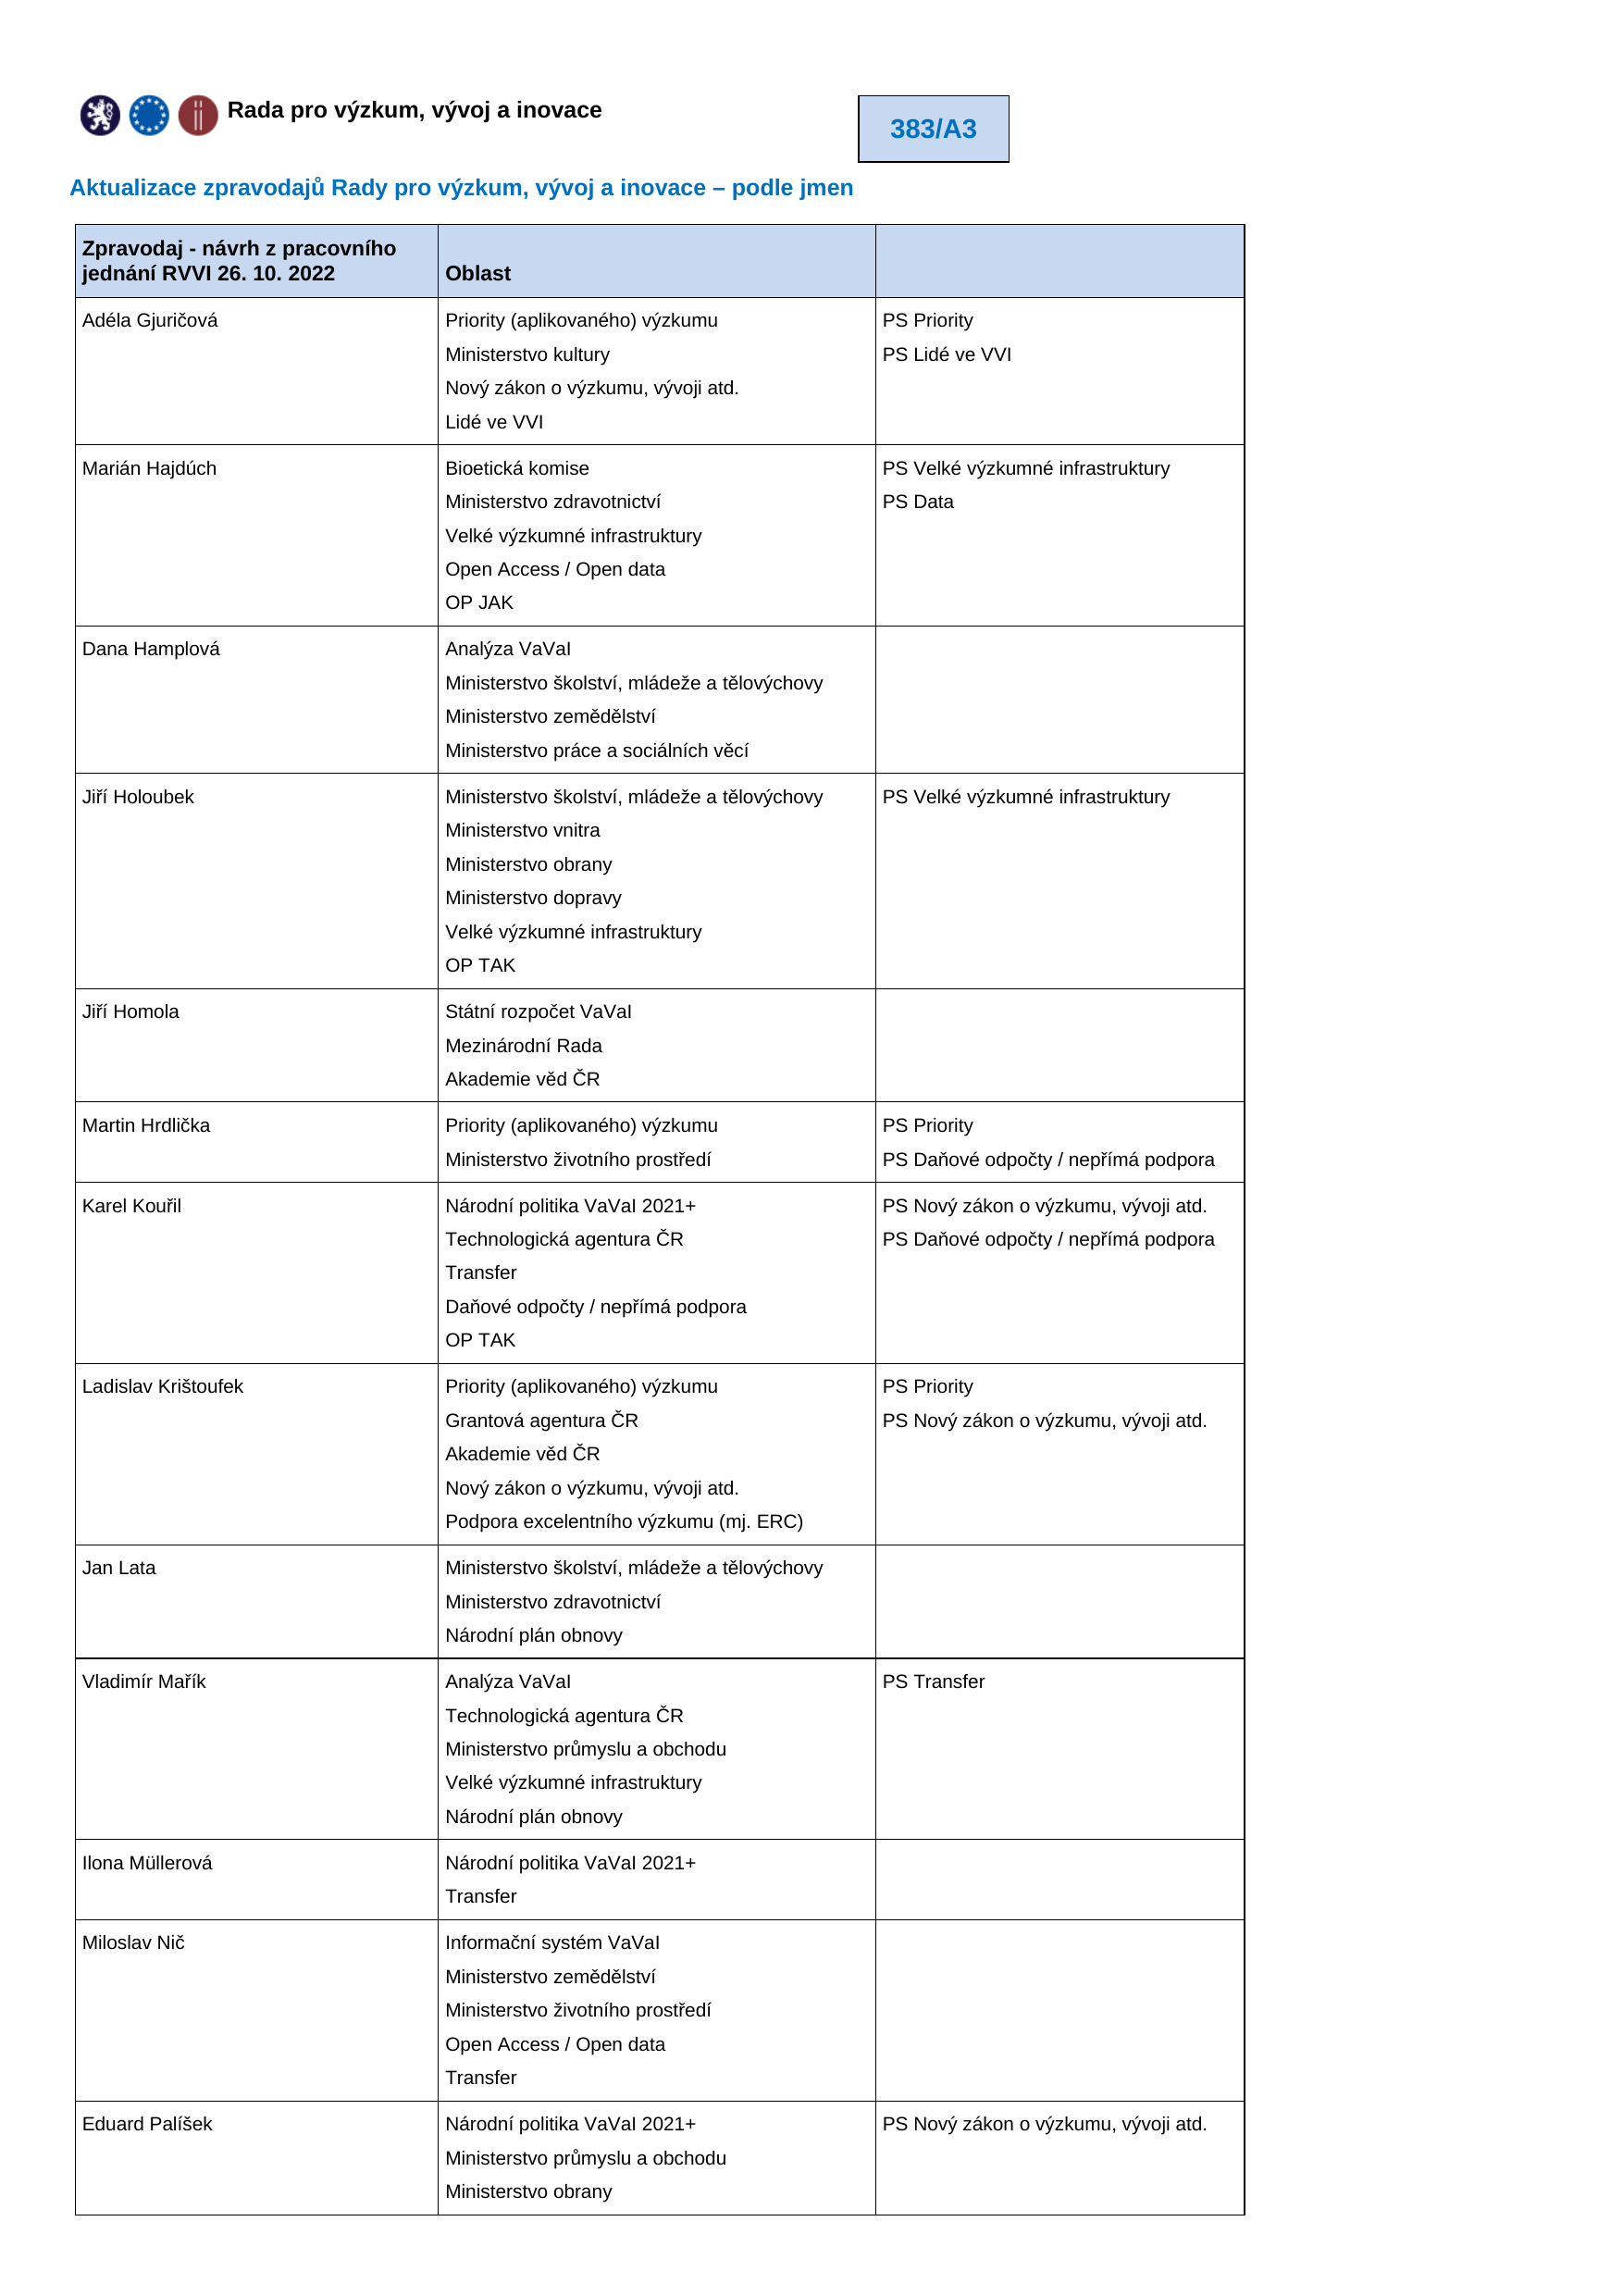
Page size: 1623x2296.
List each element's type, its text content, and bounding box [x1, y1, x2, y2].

table_cell Národní politika VaVaI 2021+ Transfer [439, 1840, 875, 1919]
table_cell Jiří Homola [76, 989, 438, 1101]
table_cell Adéla Gjuričová [76, 298, 438, 444]
table_cell Miloslav Nič [76, 1920, 438, 2100]
table_cell Ministerstvo školství, mládeže a tělovýchovy Ministerstvo vnitra Ministerstvo obrany Ministerstvo dopravy Velké výzkumné infrastruktury OP TAK [439, 774, 875, 987]
table_cell Jan Lata [76, 1545, 438, 1657]
table_cell PS Nový zákon o výzkumu, vývoji atd. [876, 2102, 1244, 2214]
table_cell Vladimír Mařík [76, 1659, 438, 1839]
table_cell [876, 1920, 1244, 2100]
table_cell Martin Hrdlička [76, 1102, 438, 1182]
table_cell Ilona Müllerová [76, 1840, 438, 1919]
table_header [876, 225, 1244, 297]
table_cell PS Priority PS Lidé ve VVI [876, 298, 1244, 444]
table_cell PS Velké výzkumné infrastruktury PS Data [876, 445, 1244, 626]
table_cell Bioetická komise Ministerstvo zdravotnictví Velké výzkumné infrastruktury Open Access / Open data OP JAK [439, 445, 875, 626]
table_cell Karel Kouřil [76, 1183, 438, 1363]
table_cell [439, 2102, 875, 2214]
text Aktualizace zpravodajů Rady pro výzkum, vývoj a inovace – podle jmen [69, 174, 1554, 201]
table_cell [876, 989, 1244, 1101]
table_cell Informační systém VaVaI Ministerstvo zemědělství Ministerstvo životního prostředí Open Access / Open data Transfer [439, 1920, 875, 2100]
table_cell Dana Hamplová [76, 627, 438, 773]
table_cell PS Velké výzkumné infrastruktury [876, 774, 1244, 987]
table_cell Priority (aplikovaného) výzkumu Ministerstvo životního prostředí [439, 1102, 875, 1182]
table_header Zpravodaj - návrh z pracovního jednání RVVI 26. 10. 2022 [76, 225, 438, 297]
table_cell [876, 627, 1244, 773]
table_cell Marián Hajdúch [76, 445, 438, 626]
table_cell Ministerstvo školství, mládeže a tělovýchovy Ministerstvo zdravotnictví Národní plán obnovy [439, 1545, 875, 1657]
table_cell Analýza VaVaI Ministerstvo školství, mládeže a tělovýchovy Ministerstvo zemědělství Ministerstvo práce a sociálních věcí [439, 627, 875, 773]
table_header Rada pro výzkum, vývoj a inovace [69, 95, 858, 161]
table_cell Ladislav Krištoufek [76, 1364, 438, 1544]
table_cell PS Priority PS Daňové odpočty / nepřímá podpora [876, 1102, 1244, 1182]
table_cell Státní rozpočet VaVaI Mezinárodní Rada Akademie věd ČR [439, 989, 875, 1101]
table_cell [876, 1545, 1244, 1657]
table_cell Analýza VaVaI Technologická agentura ČR Ministerstvo průmyslu a obchodu Velké výzkumné infrastruktury Národní plán obnovy [439, 1659, 875, 1839]
table_cell PS Transfer [876, 1659, 1244, 1839]
table_cell Priority (aplikovaného) výzkumu Grantová agentura ČR Akademie věd ČR Nový zákon o výzkumu, vývoji atd. Podpora excelentního výzkumu (mj. ERC) [439, 1364, 875, 1544]
table_cell Priority (aplikovaného) výzkumu Ministerstvo kultury Nový zákon o výzkumu, vývoji atd. Lidé ve VVI [439, 298, 875, 444]
table_cell PS Nový zákon o výzkumu, vývoji atd. PS Daňové odpočty / nepřímá podpora [876, 1183, 1244, 1363]
table_cell Jiří Holoubek [76, 774, 438, 987]
table_cell Eduard Palíšek [76, 2102, 438, 2214]
picture [80, 94, 219, 137]
table_header 383/A3 [860, 96, 1009, 161]
table_cell Národní politika VaVaI 2021+ Technologická agentura ČR Transfer Daňové odpočty / nepřímá podpora OP TAK [439, 1183, 875, 1363]
table_header Oblast [439, 225, 875, 297]
table_cell [876, 1840, 1244, 1919]
table_cell PS Priority PS Nový zákon o výzkumu, vývoji atd. [876, 1364, 1244, 1544]
